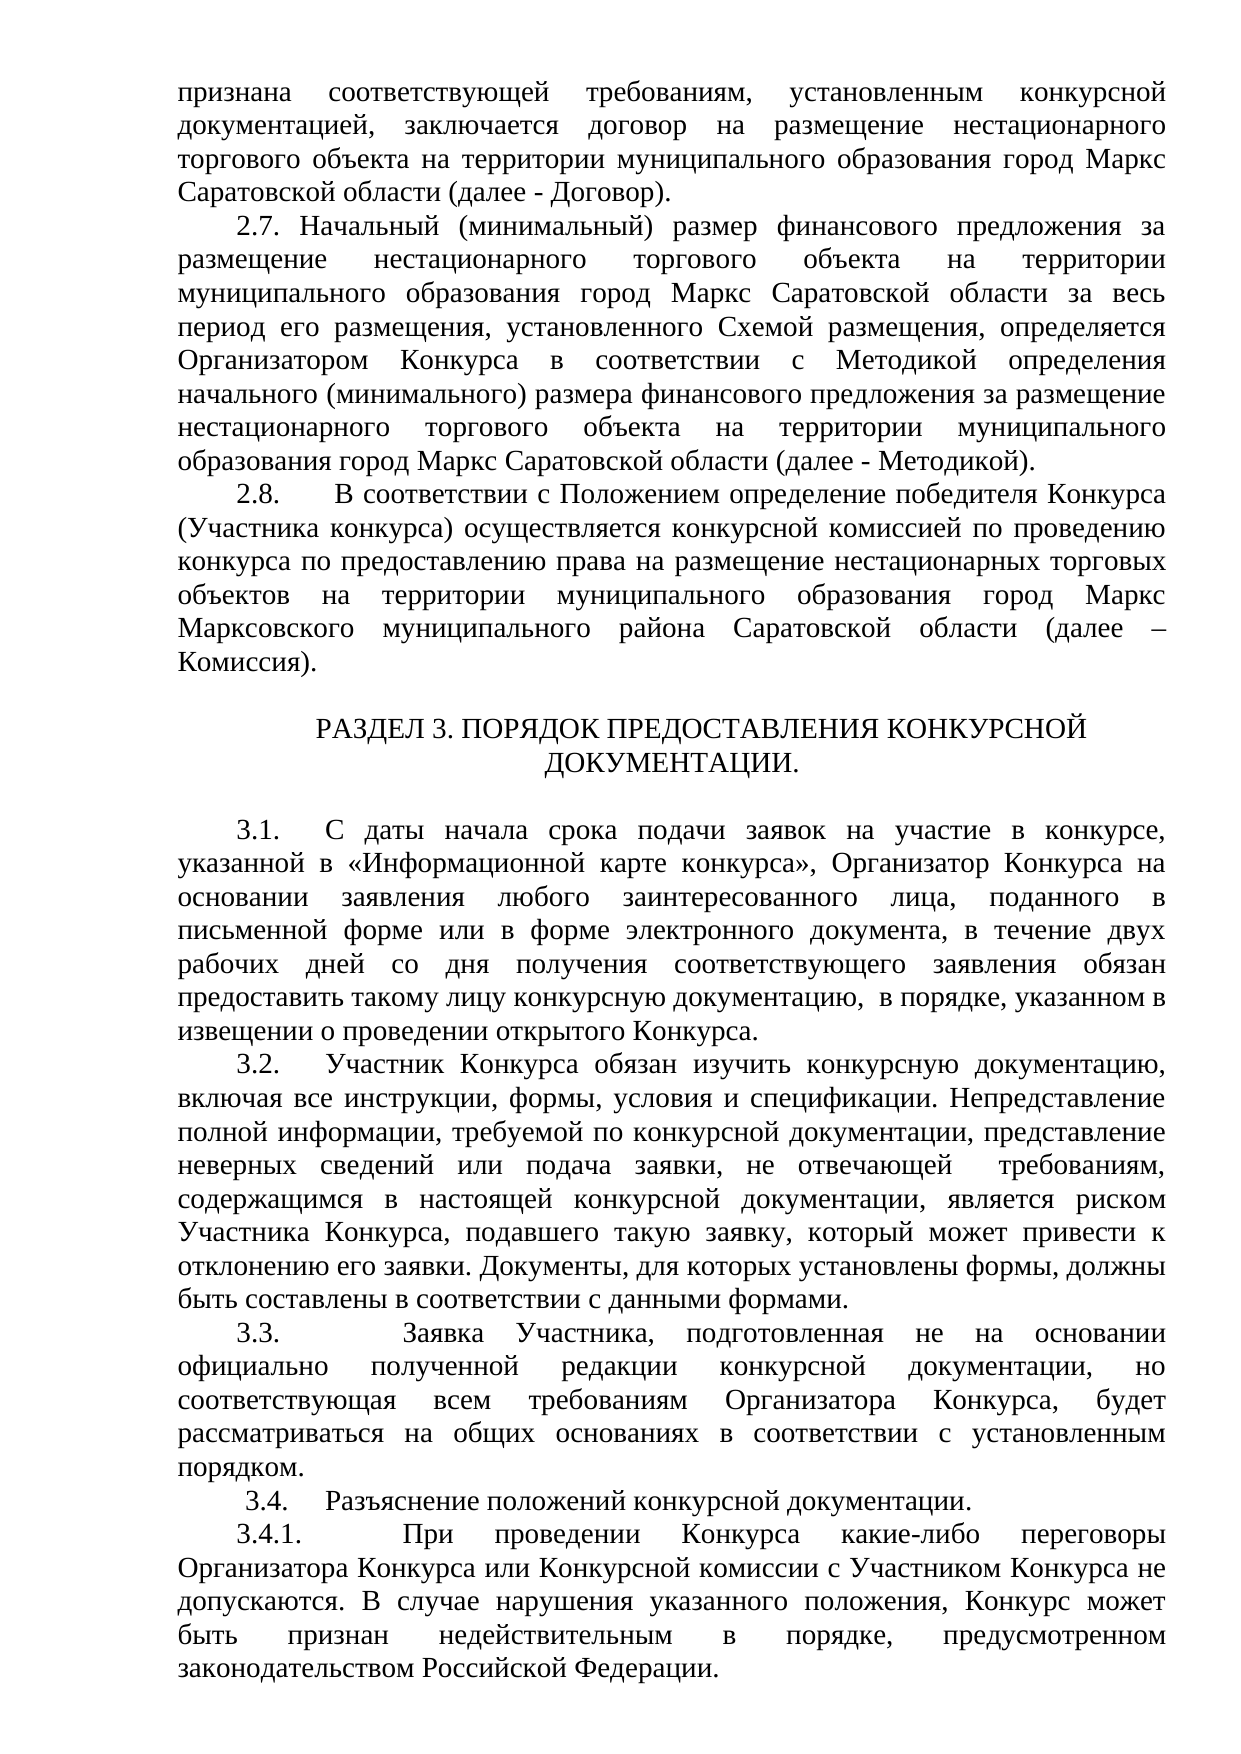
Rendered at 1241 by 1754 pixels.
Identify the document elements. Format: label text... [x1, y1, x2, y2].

list С даты начала срока подачи заявок на участие в конкурсе, указанной в «Информационной карте конкурса», Организатор Конкурса на основании заявления любого заинтересованного лица, поданного в письменной форме или в форме электронного документа, в течение двух рабочих дней со дня получения соответствующего заявления обязан предоставить такому лицу конкурсную документацию, в порядке, указанном в извещении о проведении открытого Конкурса. [177, 812, 1167, 1047]
text РАЗДЕЛ 3. ПОРЯДОК ПРЕДОСТАВЛЕНИЯ КОНКУРСНОЙ ДОКУМЕНТАЦИИ. [177, 711, 1167, 778]
text 2.7. Начальный (минимальный) размер финансового предложения за размещение нестационарного торгового объекта на территории муниципального образования город Маркс Саратовской области за весь период его размещения, установленного Схемой размещения, определяется Организатором Конкурса в соответствии с Методикой определения начального (минимального) размера финансового предложения за размещение нестационарного торгового объекта на территории муниципального образования город Маркс Саратовской области (далее - Методикой). [177, 208, 1167, 476]
list Разъяснение положений конкурсной документации. [237, 1483, 1167, 1516]
text 2.8. В соответствии с Положением определение победителя Конкурса (Участника конкурса) осуществляется конкурсной комиссией по проведению конкурса по предоставлению права на размещение нестационарных торговых объектов на территории муниципального образования город Маркс Марксовского муниципального района Саратовской области (далее – Комиссия). [177, 476, 1167, 678]
list Заявка Участника, подготовленная не на основании официально полученной редакции конкурсной документации, но соответствующая всем требованиям Организатора Конкурса, будет рассматриваться на общих основаниях в соответствии с установленным порядком. [177, 1315, 1167, 1483]
list Участник Конкурса обязан изучить конкурсную документацию, включая все инструкции, формы, условия и спецификации. Непредставление полной информации, требуемой по конкурсной документации, представление неверных сведений или подача заявки, не отвечающей требованиям, содержащимся в настоящей конкурсной документации, является риском Участника Конкурса, подавшего такую заявку, который может привести к отклонению его заявки. Документы, для которых установлены формы, должны быть составлены в соответствии с данными формами. [177, 1047, 1167, 1315]
list При проведении Конкурса какие-либо переговоры Организатора Конкурса или Конкурсной комиссии с Участником Конкурса не допускаются. В случае нарушения указанного положения, Конкурс может быть признан недействительным в порядке, предусмотренном законодательством Российской Федерации. [177, 1516, 1167, 1684]
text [177, 74, 1167, 208]
